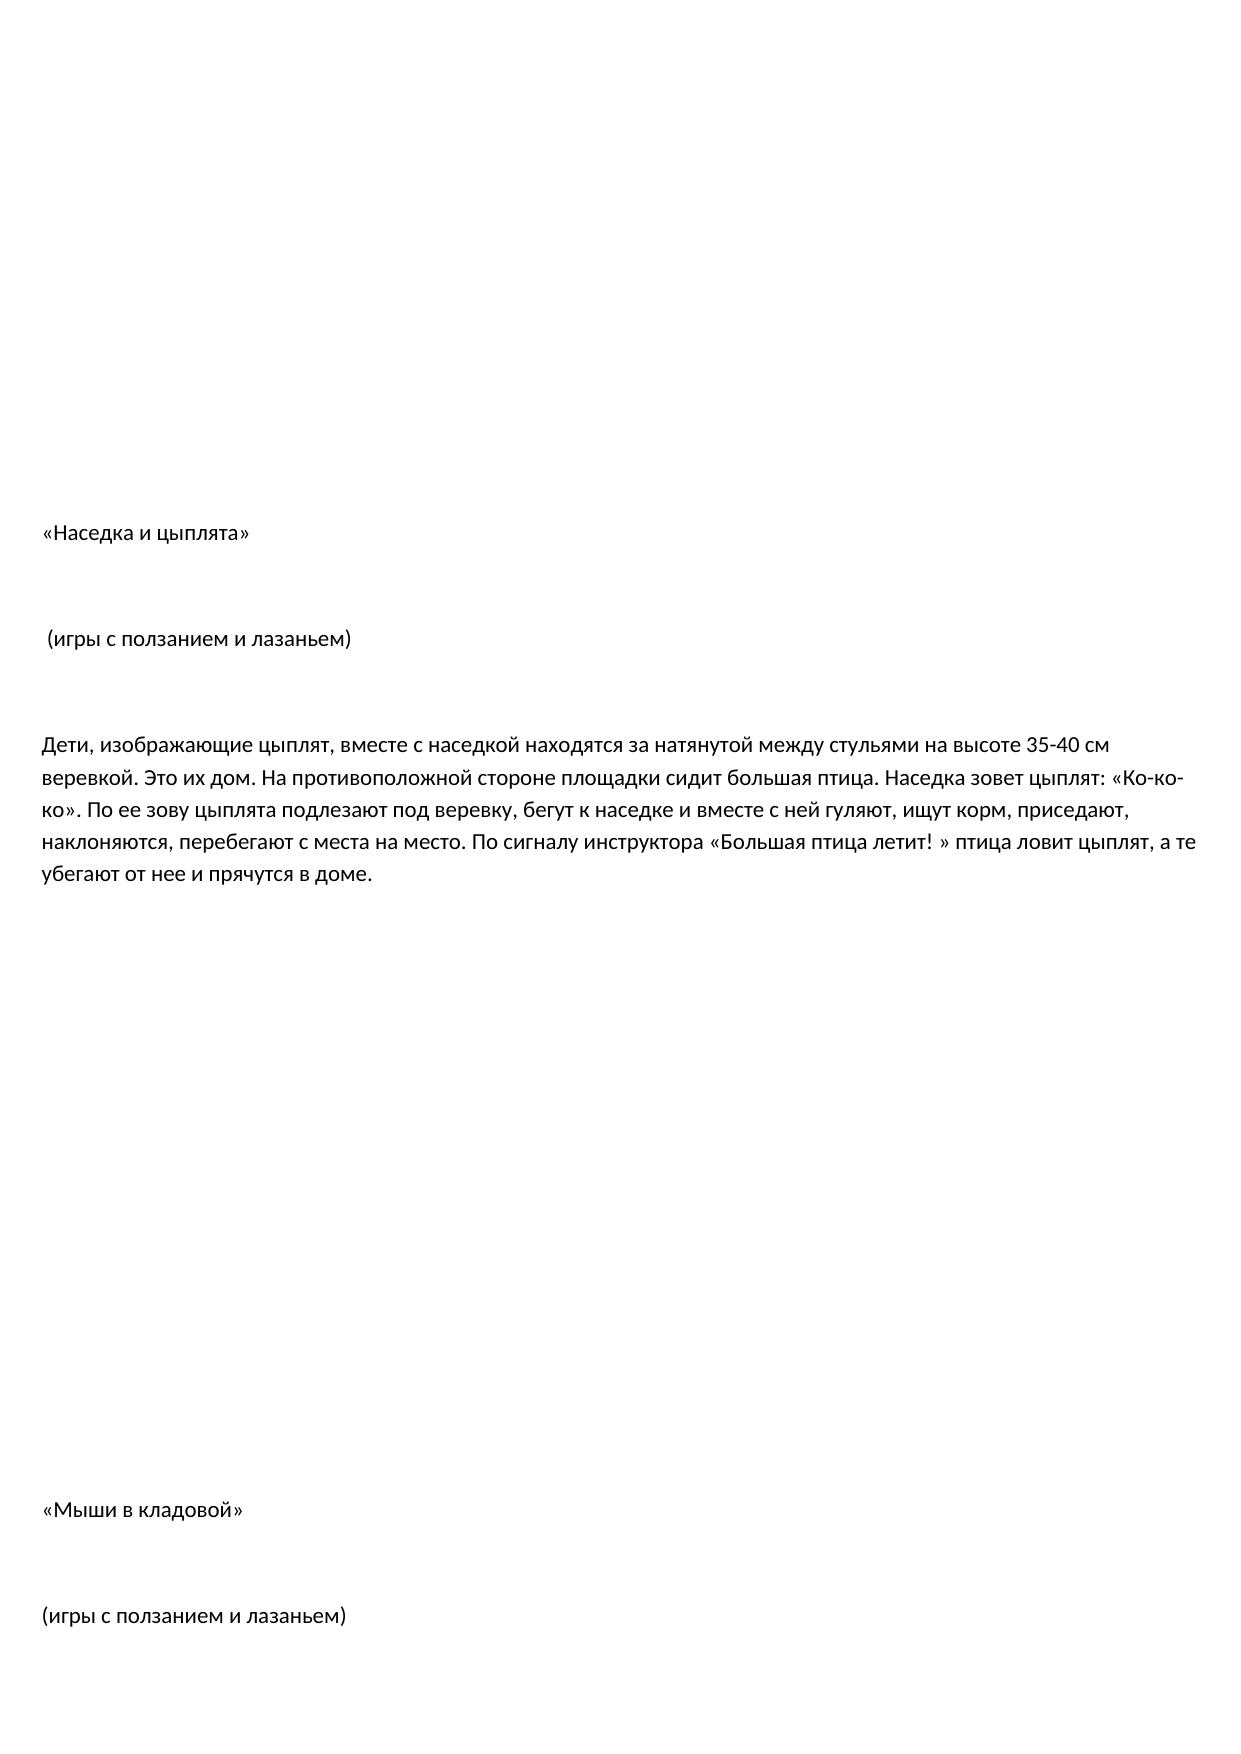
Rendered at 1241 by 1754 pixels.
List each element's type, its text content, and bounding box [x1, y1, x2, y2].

text «Наседка и цыплята» [41, 518, 1199, 547]
text Дети, изображающие цыплят, вместе с наседкой находятся за натянутой между стульями на высоте 35-40 см веревкой. Это их дом. На противоположной стороне площадки сидит большая птица. Наседка зовет цыплят: «Ко-ко-ко». По ее зову цыплята подлезают под веревку, бегут к наседке и вместе с ней гуляют, ищут корм, приседают, наклоняются, перебегают с места на место. По сигналу инструктора «Большая птица летит! » птица ловит цыплят, а те убегают от нее и прячутся в доме. [41, 731, 1199, 887]
text (игры с ползанием и лазаньем) [41, 1602, 1199, 1630]
text «Мыши в кладовой» [41, 1496, 1199, 1524]
text (игры с ползанием и лазаньем) [41, 624, 1199, 653]
